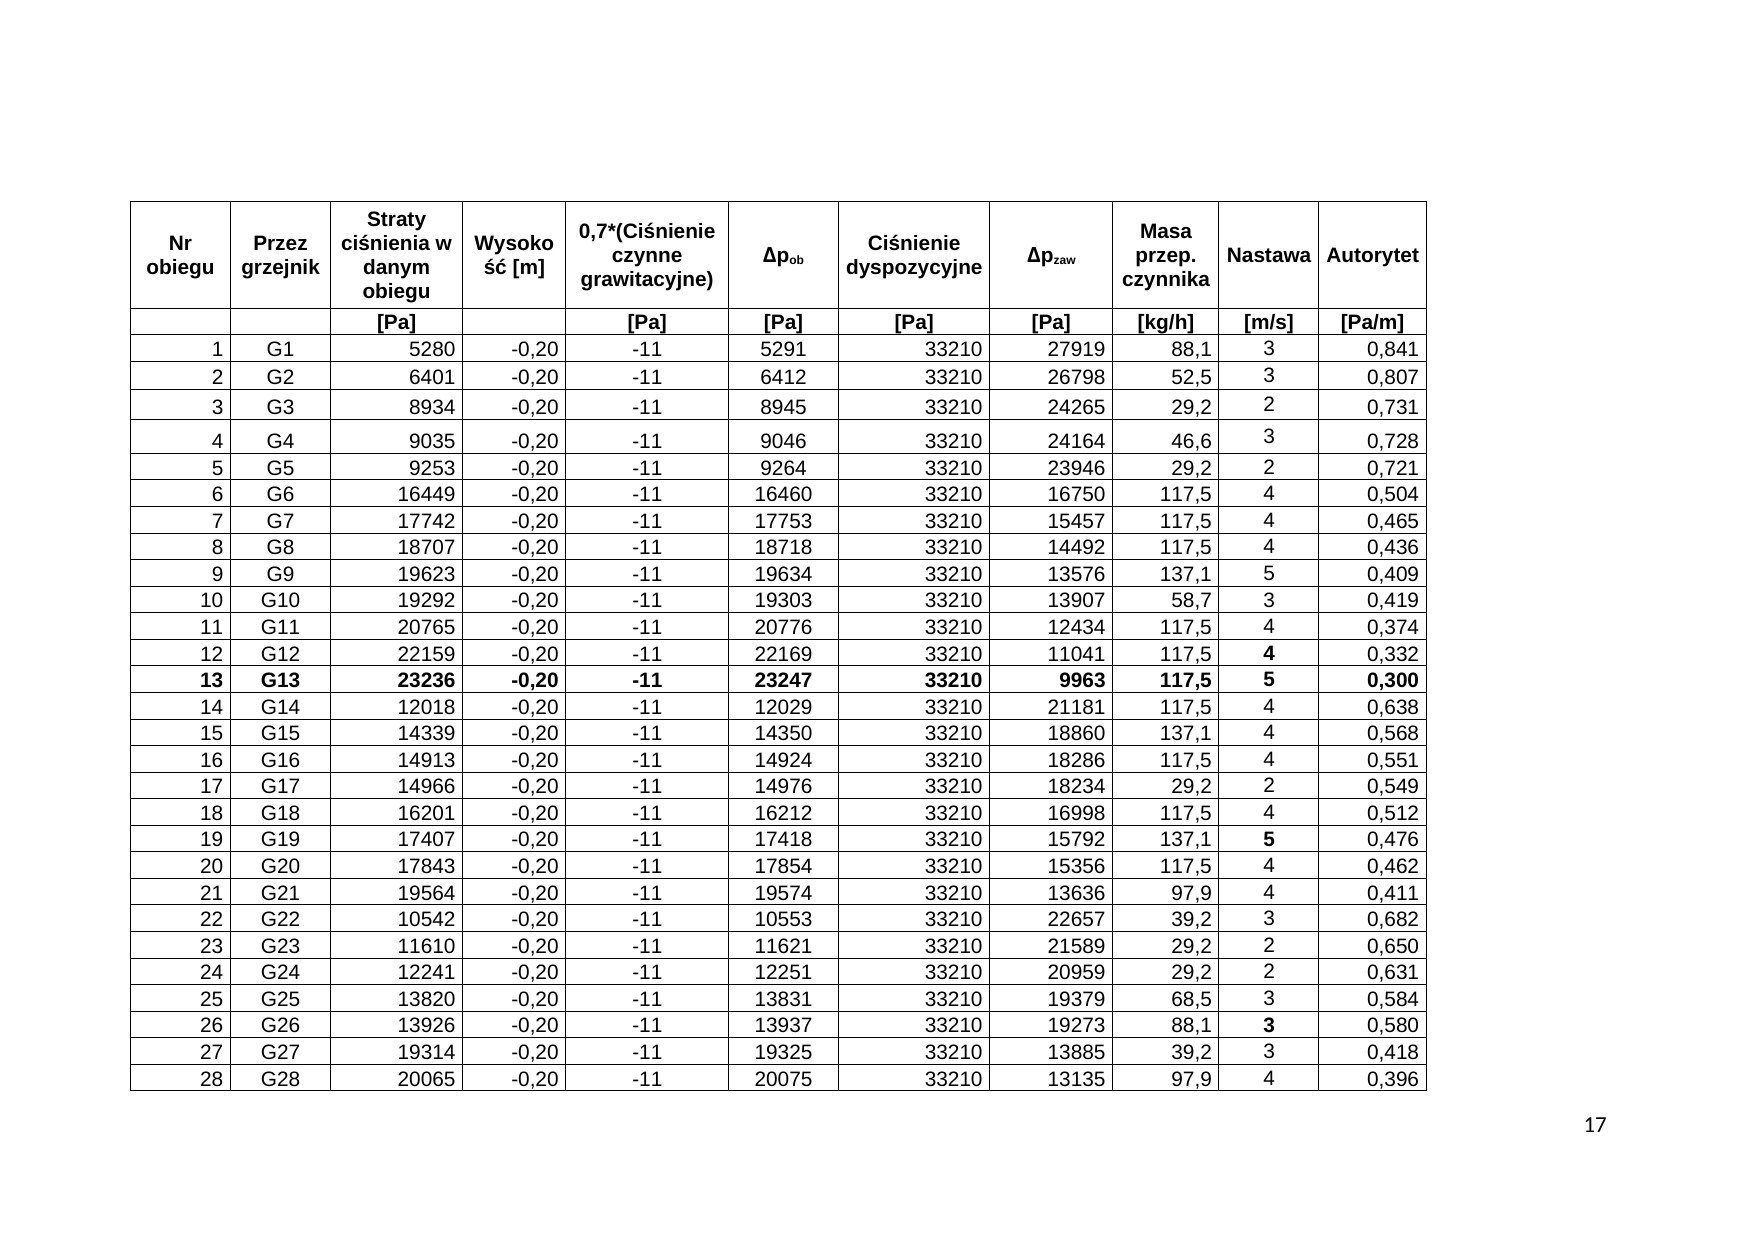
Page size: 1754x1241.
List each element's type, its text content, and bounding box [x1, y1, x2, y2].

table_cell -0,20 [463, 362, 565, 389]
table_cell 19634 [729, 560, 838, 586]
table_cell -11 [566, 454, 728, 479]
table_cell 3 [1219, 1038, 1318, 1064]
table_cell 2 [1219, 932, 1318, 957]
table_cell 0,418 [1319, 1038, 1426, 1064]
table_cell 4 [1219, 507, 1318, 532]
table_cell 2 [1219, 959, 1318, 984]
table_cell 52,5 [1113, 362, 1218, 389]
table_cell 33210 [839, 826, 989, 851]
table_cell -0,20 [463, 879, 565, 904]
table_header Δpob [729, 202, 838, 307]
table_cell 97,9 [1113, 1065, 1218, 1090]
table_cell G11 [231, 613, 330, 639]
table_cell 46,6 [1113, 420, 1218, 453]
table_cell -0,20 [463, 852, 565, 878]
table_cell 17742 [331, 507, 462, 532]
table_cell 5 [1219, 560, 1318, 586]
table_cell 26798 [990, 362, 1112, 389]
table_cell G8 [231, 534, 330, 559]
table_cell G13 [231, 666, 330, 692]
table_cell 33210 [839, 560, 989, 586]
table_cell 13135 [990, 1065, 1112, 1090]
table_cell -11 [566, 640, 728, 665]
table_cell 19623 [331, 560, 462, 586]
table_cell 4 [131, 420, 230, 453]
table_cell 0,300 [1319, 666, 1426, 692]
table_cell 23236 [331, 666, 462, 692]
table_cell G25 [231, 985, 330, 1011]
table_cell 20959 [990, 959, 1112, 984]
table_cell 20075 [729, 1065, 838, 1090]
table_cell 14966 [331, 773, 462, 798]
table_cell 4 [1219, 1065, 1318, 1090]
table_cell 5 [1219, 826, 1318, 851]
table_cell 68,5 [1113, 985, 1218, 1011]
table_cell 0,374 [1319, 613, 1426, 639]
table_cell 18286 [990, 746, 1112, 772]
table_header Straty ciśnienia w danym obiegu [331, 202, 462, 307]
table_cell 20776 [729, 613, 838, 639]
table_cell 8934 [331, 390, 462, 418]
table_cell [Pa] [331, 309, 462, 334]
table_cell 10553 [729, 905, 838, 931]
table_cell 21 [131, 879, 230, 904]
table_cell 20065 [331, 1065, 462, 1090]
table_cell [m/s] [1219, 309, 1318, 334]
table_cell 39,2 [1113, 1038, 1218, 1064]
table_cell -0,20 [463, 799, 565, 825]
table_cell 16460 [729, 480, 838, 506]
table_cell 19273 [990, 1012, 1112, 1037]
table_cell 88,1 [1113, 1012, 1218, 1037]
table_cell 22 [131, 905, 230, 931]
table_cell 1 [131, 335, 230, 361]
table_cell [kg/h] [1113, 309, 1218, 334]
table_cell 19379 [990, 985, 1112, 1011]
table_cell 15356 [990, 852, 1112, 878]
table_cell 117,5 [1113, 613, 1218, 639]
table_cell 11041 [990, 640, 1112, 665]
table_cell 8945 [729, 390, 838, 418]
table_cell 0,807 [1319, 362, 1426, 389]
table_cell [231, 309, 330, 334]
table_cell -11 [566, 773, 728, 798]
table_cell -11 [566, 587, 728, 612]
table_cell 18 [131, 799, 230, 825]
table_cell -0,20 [463, 932, 565, 957]
table_cell 15 [131, 720, 230, 745]
table_cell -11 [566, 905, 728, 931]
table_header Autorytet [1319, 202, 1426, 307]
table_cell G3 [231, 390, 330, 418]
table_cell 23247 [729, 666, 838, 692]
table_cell 12251 [729, 959, 838, 984]
table_cell [Pa/m] [1319, 309, 1426, 334]
table_cell 117,5 [1113, 693, 1218, 718]
table_cell [Pa] [729, 309, 838, 334]
table_cell 3 [1219, 420, 1318, 453]
table_cell 18718 [729, 534, 838, 559]
table_cell -0,20 [463, 773, 565, 798]
table_cell 33210 [839, 454, 989, 479]
table_cell 17843 [331, 852, 462, 878]
table_cell 33210 [839, 852, 989, 878]
table_cell 33210 [839, 773, 989, 798]
table_cell 2 [131, 362, 230, 389]
table_cell G26 [231, 1012, 330, 1037]
table_cell 5 [131, 454, 230, 479]
table_cell 0,409 [1319, 560, 1426, 586]
table_cell -0,20 [463, 746, 565, 772]
table_cell -0,20 [463, 390, 565, 418]
table_cell G7 [231, 507, 330, 532]
table_cell 18234 [990, 773, 1112, 798]
table_cell 15792 [990, 826, 1112, 851]
table_cell 117,5 [1113, 666, 1218, 692]
table_cell 14350 [729, 720, 838, 745]
table_cell 3 [1219, 905, 1318, 931]
table_cell 15457 [990, 507, 1112, 532]
table_cell -0,20 [463, 720, 565, 745]
table_cell 4 [1219, 613, 1318, 639]
table_cell 33210 [839, 905, 989, 931]
table_cell 11 [131, 613, 230, 639]
table_cell 33210 [839, 1065, 989, 1090]
table_cell 27 [131, 1038, 230, 1064]
table_cell 17418 [729, 826, 838, 851]
table_cell 33210 [839, 390, 989, 418]
table_cell 9046 [729, 420, 838, 453]
table_cell 0,462 [1319, 852, 1426, 878]
table_cell 0,512 [1319, 799, 1426, 825]
table_cell 117,5 [1113, 852, 1218, 878]
table_cell 5280 [331, 335, 462, 361]
table_cell 33210 [839, 746, 989, 772]
table_cell -0,20 [463, 1065, 565, 1090]
table_cell 0,584 [1319, 985, 1426, 1011]
table_cell 24265 [990, 390, 1112, 418]
table_cell 13636 [990, 879, 1112, 904]
table_cell 0,476 [1319, 826, 1426, 851]
table_cell 33210 [839, 799, 989, 825]
table_cell G1 [231, 335, 330, 361]
table_cell 0,682 [1319, 905, 1426, 931]
table_header Wysokość [m] [463, 202, 565, 307]
table_cell -11 [566, 335, 728, 361]
table_cell 14913 [331, 746, 462, 772]
table_cell 16750 [990, 480, 1112, 506]
table_cell 13831 [729, 985, 838, 1011]
table_cell 4 [1219, 693, 1318, 718]
table_cell [Pa] [990, 309, 1112, 334]
table_cell 16201 [331, 799, 462, 825]
table_cell 6412 [729, 362, 838, 389]
table_cell 4 [1219, 640, 1318, 665]
table_header Przez grzejnik [231, 202, 330, 307]
table_cell -11 [566, 390, 728, 418]
table_cell -11 [566, 362, 728, 389]
table_cell 13885 [990, 1038, 1112, 1064]
table_cell -11 [566, 746, 728, 772]
table_cell 0,728 [1319, 420, 1426, 453]
table_cell 23946 [990, 454, 1112, 479]
table_cell -0,20 [463, 560, 565, 586]
table_cell 137,1 [1113, 560, 1218, 586]
table_cell G27 [231, 1038, 330, 1064]
table_cell 19564 [331, 879, 462, 904]
table_cell 0,650 [1319, 932, 1426, 957]
table_cell 22657 [990, 905, 1112, 931]
table_cell -11 [566, 1065, 728, 1090]
table_cell 0,436 [1319, 534, 1426, 559]
table_cell 117,5 [1113, 507, 1218, 532]
table_cell 10 [131, 587, 230, 612]
table_cell G17 [231, 773, 330, 798]
table_cell G19 [231, 826, 330, 851]
table_cell 2 [1219, 773, 1318, 798]
table_cell G15 [231, 720, 330, 745]
table_cell [Pa] [566, 309, 728, 334]
table_cell 26 [131, 1012, 230, 1037]
table_cell 137,1 [1113, 720, 1218, 745]
table_cell -11 [566, 480, 728, 506]
table_cell G21 [231, 879, 330, 904]
table_cell 23 [131, 932, 230, 957]
table_cell 117,5 [1113, 799, 1218, 825]
table_cell 0,332 [1319, 640, 1426, 665]
table_cell 19292 [331, 587, 462, 612]
table_cell -11 [566, 507, 728, 532]
table_cell 17407 [331, 826, 462, 851]
table_cell 14 [131, 693, 230, 718]
table_cell 33210 [839, 640, 989, 665]
table_cell 33210 [839, 362, 989, 389]
table_cell 0,551 [1319, 746, 1426, 772]
table_header Nastawa [1219, 202, 1318, 307]
table_cell 9264 [729, 454, 838, 479]
table_cell 14976 [729, 773, 838, 798]
table_cell 22159 [331, 640, 462, 665]
table_cell -0,20 [463, 534, 565, 559]
table_cell 13937 [729, 1012, 838, 1037]
table_cell 39,2 [1113, 905, 1218, 931]
table_cell G14 [231, 693, 330, 718]
table_cell 33210 [839, 959, 989, 984]
table_cell 20 [131, 852, 230, 878]
table_cell 16998 [990, 799, 1112, 825]
table_cell 58,7 [1113, 587, 1218, 612]
table_cell -0,20 [463, 693, 565, 718]
table_cell 33210 [839, 720, 989, 745]
table_cell 12434 [990, 613, 1112, 639]
table_cell 13820 [331, 985, 462, 1011]
table_cell 0,504 [1319, 480, 1426, 506]
table_cell -11 [566, 799, 728, 825]
table_cell 33210 [839, 1038, 989, 1064]
table_cell -11 [566, 720, 728, 745]
table_cell 0,721 [1319, 454, 1426, 479]
table_cell 33210 [839, 587, 989, 612]
table_cell 24164 [990, 420, 1112, 453]
table_cell -11 [566, 420, 728, 453]
table_cell 3 [1219, 1012, 1318, 1037]
table_cell -11 [566, 666, 728, 692]
table_cell -0,20 [463, 335, 565, 361]
table_cell G4 [231, 420, 330, 453]
table_cell 4 [1219, 852, 1318, 878]
table_cell -0,20 [463, 666, 565, 692]
table_cell 137,1 [1113, 826, 1218, 851]
table_cell 12018 [331, 693, 462, 718]
table_cell G23 [231, 932, 330, 957]
table_cell 14492 [990, 534, 1112, 559]
table_cell 13907 [990, 587, 1112, 612]
table_cell 33210 [839, 613, 989, 639]
table_cell 19325 [729, 1038, 838, 1064]
table_cell 16212 [729, 799, 838, 825]
table_cell 2 [1219, 454, 1318, 479]
table_cell 14924 [729, 746, 838, 772]
table_cell 3 [1219, 362, 1318, 389]
table_cell -11 [566, 959, 728, 984]
table_cell G24 [231, 959, 330, 984]
table_cell 18860 [990, 720, 1112, 745]
table_cell G5 [231, 454, 330, 479]
table_cell 9 [131, 560, 230, 586]
table_cell 6 [131, 480, 230, 506]
table_cell -11 [566, 1038, 728, 1064]
table_cell -0,20 [463, 507, 565, 532]
table_cell -0,20 [463, 613, 565, 639]
table_cell 3 [1219, 985, 1318, 1011]
table_cell 10542 [331, 905, 462, 931]
table_cell 0,411 [1319, 879, 1426, 904]
table_cell G9 [231, 560, 330, 586]
table_cell 16 [131, 746, 230, 772]
table_cell -0,20 [463, 959, 565, 984]
table_cell 33210 [839, 985, 989, 1011]
table_cell 117,5 [1113, 746, 1218, 772]
table_cell [131, 309, 230, 334]
table_cell G12 [231, 640, 330, 665]
table_cell G28 [231, 1065, 330, 1090]
table_cell 21181 [990, 693, 1112, 718]
table_cell 0,396 [1319, 1065, 1426, 1090]
table_cell 13926 [331, 1012, 462, 1037]
table_cell 33210 [839, 480, 989, 506]
table_cell G16 [231, 746, 330, 772]
table_cell 25 [131, 985, 230, 1011]
table_cell -0,20 [463, 905, 565, 931]
table_cell 9035 [331, 420, 462, 453]
table_cell -11 [566, 613, 728, 639]
table_cell 4 [1219, 480, 1318, 506]
table_cell 33210 [839, 534, 989, 559]
table_cell 97,9 [1113, 879, 1218, 904]
table_cell 12241 [331, 959, 462, 984]
table_cell 4 [1219, 746, 1318, 772]
table_cell 22169 [729, 640, 838, 665]
table_cell -11 [566, 852, 728, 878]
table_cell -11 [566, 932, 728, 957]
table_cell 0,580 [1319, 1012, 1426, 1037]
table_cell 12029 [729, 693, 838, 718]
table_cell 14339 [331, 720, 462, 745]
table_cell G18 [231, 799, 330, 825]
table_cell -11 [566, 1012, 728, 1037]
table_cell 24 [131, 959, 230, 984]
table_cell 33210 [839, 420, 989, 453]
table_cell G6 [231, 480, 330, 506]
table_cell 6401 [331, 362, 462, 389]
table_cell 3 [1219, 335, 1318, 361]
table_cell 5291 [729, 335, 838, 361]
table_cell -0,20 [463, 1038, 565, 1064]
table_cell -0,20 [463, 985, 565, 1011]
table_header Nr obiegu [131, 202, 230, 307]
table_header Ciśnienie dyspozycyjne [839, 202, 989, 307]
table_cell 0,419 [1319, 587, 1426, 612]
table_cell G2 [231, 362, 330, 389]
table_cell 0,465 [1319, 507, 1426, 532]
table_cell 16449 [331, 480, 462, 506]
table_cell 0,631 [1319, 959, 1426, 984]
table_cell 17854 [729, 852, 838, 878]
table_header Masa przep. czynnika [1113, 202, 1218, 307]
table_cell 117,5 [1113, 640, 1218, 665]
table_cell 0,638 [1319, 693, 1426, 718]
table_cell 7 [131, 507, 230, 532]
table_cell G10 [231, 587, 330, 612]
table_cell 88,1 [1113, 335, 1218, 361]
table_cell 117,5 [1113, 534, 1218, 559]
table_cell -11 [566, 826, 728, 851]
table_cell 11610 [331, 932, 462, 957]
table_cell 18707 [331, 534, 462, 559]
table_cell 33210 [839, 879, 989, 904]
table_cell -11 [566, 534, 728, 559]
table_cell 3 [1219, 587, 1318, 612]
table_cell 0,841 [1319, 335, 1426, 361]
table_cell -0,20 [463, 587, 565, 612]
table_cell 29,2 [1113, 454, 1218, 479]
table_cell 0,568 [1319, 720, 1426, 745]
table_cell [Pa] [839, 309, 989, 334]
table_cell 4 [1219, 799, 1318, 825]
table_cell -0,20 [463, 1012, 565, 1037]
table_cell 17 [131, 773, 230, 798]
table_cell 13576 [990, 560, 1112, 586]
table_cell 4 [1219, 879, 1318, 904]
table_cell 19574 [729, 879, 838, 904]
table_cell 19 [131, 826, 230, 851]
table_cell 0,731 [1319, 390, 1426, 418]
table_cell 19314 [331, 1038, 462, 1064]
table_cell 19303 [729, 587, 838, 612]
table_cell -0,20 [463, 454, 565, 479]
table_cell 33210 [839, 507, 989, 532]
table_cell -11 [566, 879, 728, 904]
table_header Δpzaw [990, 202, 1112, 307]
table_cell 4 [1219, 720, 1318, 745]
table_cell 20765 [331, 613, 462, 639]
table_cell 33210 [839, 932, 989, 957]
table_cell -11 [566, 560, 728, 586]
table_cell 117,5 [1113, 480, 1218, 506]
table_cell 12 [131, 640, 230, 665]
table_header 0,7*(Ciśnienie czynne grawitacyjne) [566, 202, 728, 307]
table_cell 11621 [729, 932, 838, 957]
table_cell 28 [131, 1065, 230, 1090]
table_cell 9963 [990, 666, 1112, 692]
table_cell 17753 [729, 507, 838, 532]
table_cell 27919 [990, 335, 1112, 361]
table_cell 5 [1219, 666, 1318, 692]
table_cell 29,2 [1113, 932, 1218, 957]
table_cell 33210 [839, 666, 989, 692]
table_cell -0,20 [463, 826, 565, 851]
table_cell 13 [131, 666, 230, 692]
table_cell 2 [1219, 390, 1318, 418]
table_cell [463, 309, 565, 334]
table_cell -0,20 [463, 640, 565, 665]
table_cell 29,2 [1113, 959, 1218, 984]
table_cell G22 [231, 905, 330, 931]
table_cell 33210 [839, 335, 989, 361]
table_cell 33210 [839, 1012, 989, 1037]
table_cell 8 [131, 534, 230, 559]
table_cell 33210 [839, 693, 989, 718]
table_cell -0,20 [463, 480, 565, 506]
table_cell 4 [1219, 534, 1318, 559]
table_cell 3 [131, 390, 230, 418]
table_cell -0,20 [463, 420, 565, 453]
table_cell 29,2 [1113, 773, 1218, 798]
table_cell -11 [566, 693, 728, 718]
table_cell G20 [231, 852, 330, 878]
table_cell 0,549 [1319, 773, 1426, 798]
table_cell -11 [566, 985, 728, 1011]
table_cell 29,2 [1113, 390, 1218, 418]
table_cell 21589 [990, 932, 1112, 957]
table_cell 9253 [331, 454, 462, 479]
